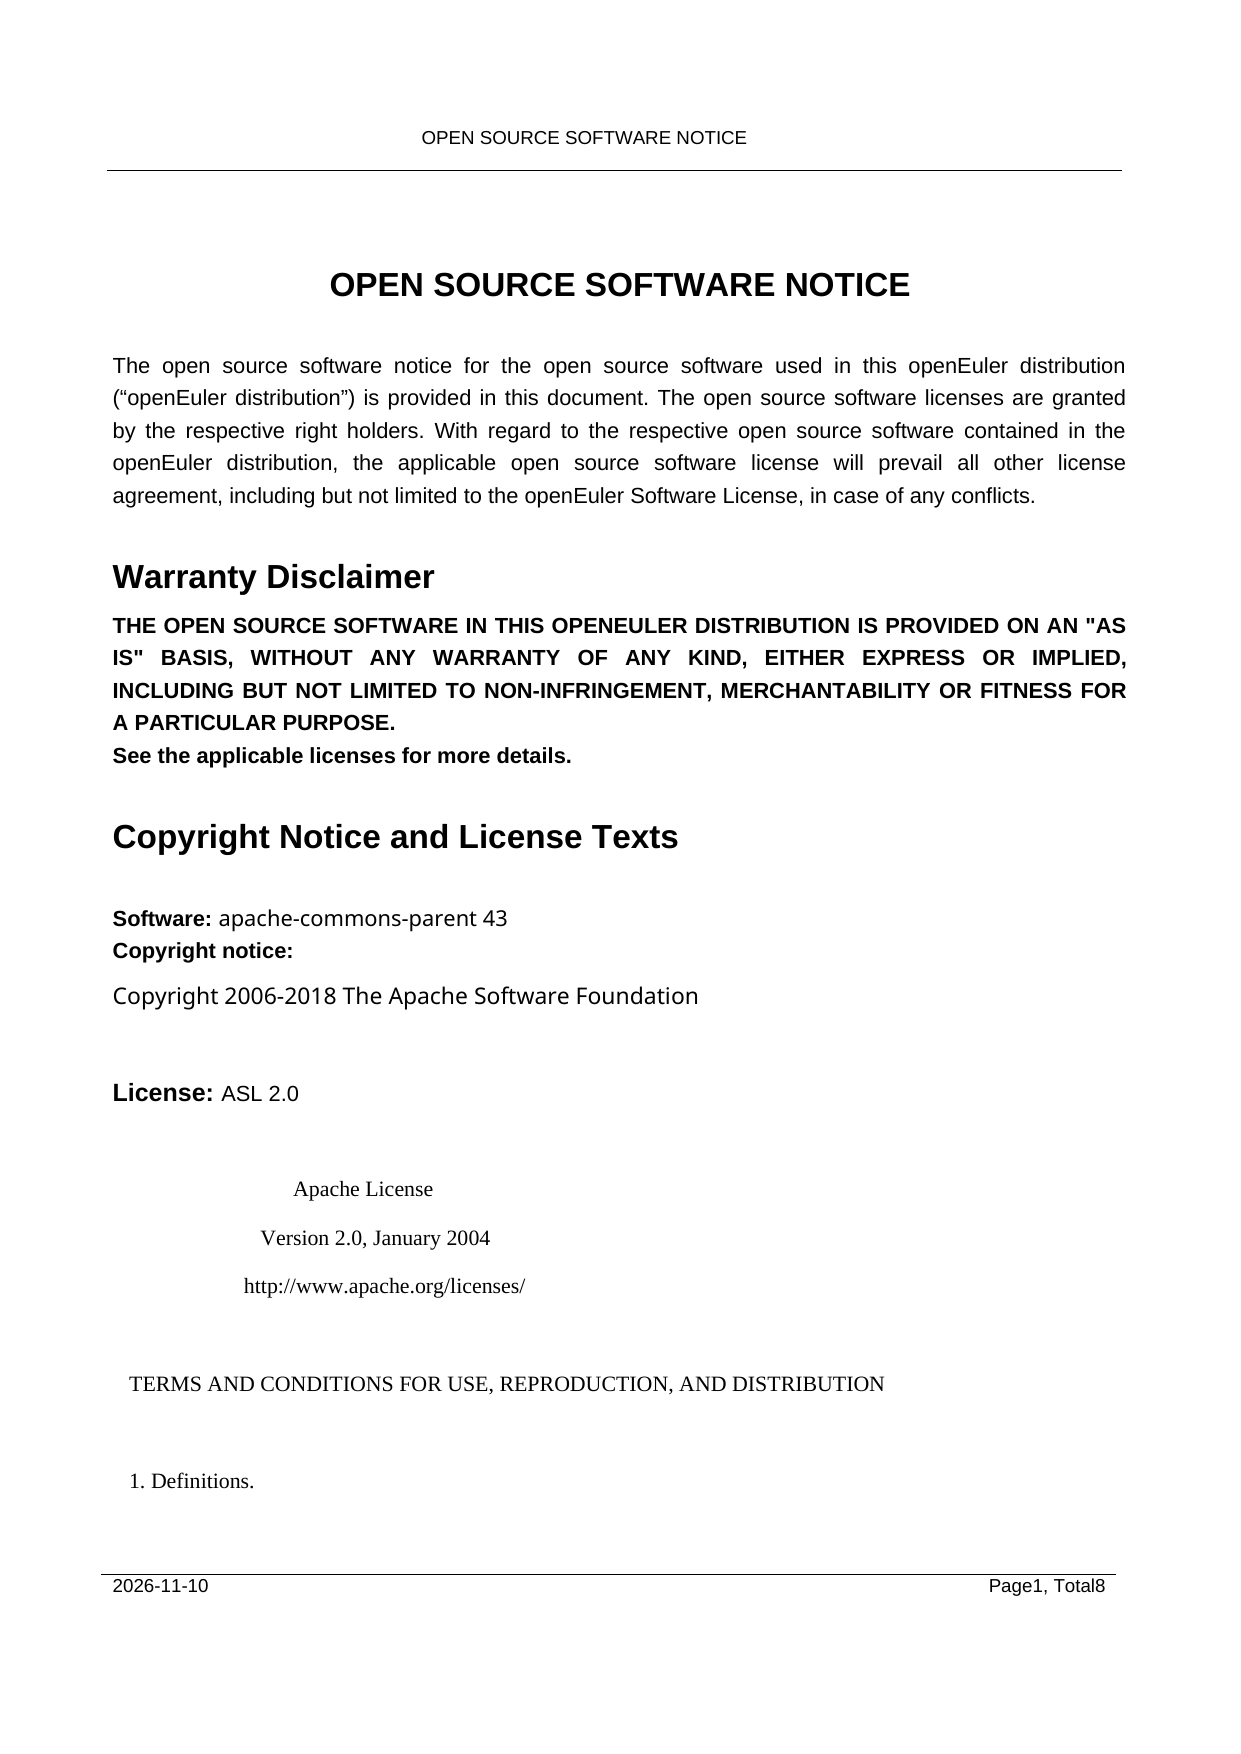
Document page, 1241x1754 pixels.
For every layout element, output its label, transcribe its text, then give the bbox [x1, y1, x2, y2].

text THE OPEN SOURCE SOFTWARE IN THIS OPENEULER DISTRIBUTION IS PROVIDED ON AN "AS IS" BASIS, WITHOUT ANY WARRANTY OF ANY KIND, EITHER EXPRESS OR IMPLIED, INCLUDING BUT NOT LIMITED TO NON-INFRINGEMENT, MERCHANTABILITY OR FITNESS FOR A PARTICULAR PURPOSE. See the applicable licenses for more details. [112, 609, 1128, 771]
text Warranty Disclaimer [112, 544, 1128, 609]
text Copyright 2006-2018 The Apache Software Foundation [112, 979, 1128, 1060]
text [112, 1123, 1128, 1497]
text Software: apache-commons-parent 43 [112, 901, 1128, 934]
text The open source software notice for the open source software used in this openEuler distribution (“openEuler distribution”) is provided in this document. The open source software licenses are granted by the respective right holders. With regard to the respective open source software contained in the openEuler distribution, the applicable open source software license will prevail all other license agreement, including but not limited to the openEuler Software License, in case of any conflicts. [112, 349, 1128, 511]
text Copyright Notice and License Texts [112, 804, 1128, 869]
text Copyright notice: [112, 934, 1128, 966]
text OPEN SOURCE SOFTWARE NOTICE [112, 251, 1128, 316]
text License: ASL 2.0 [112, 1077, 1128, 1109]
